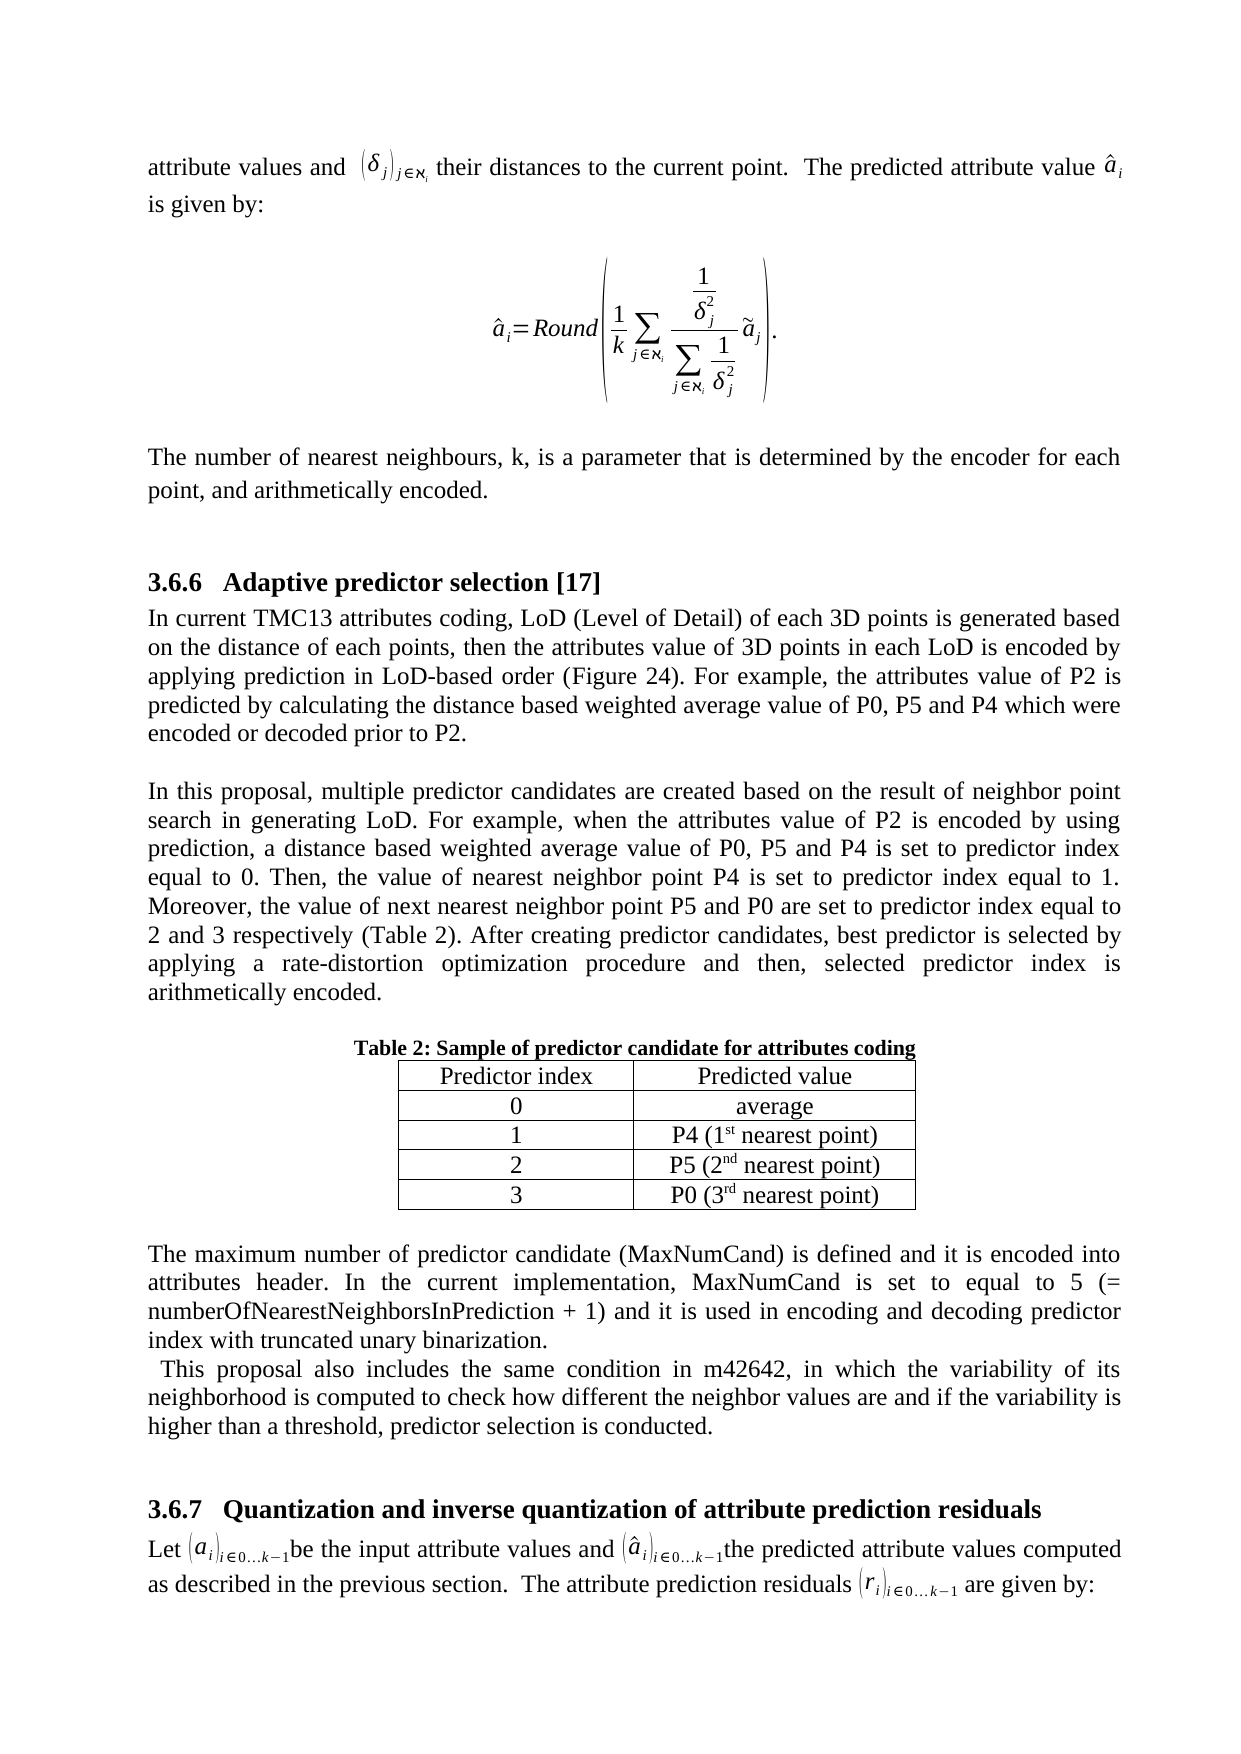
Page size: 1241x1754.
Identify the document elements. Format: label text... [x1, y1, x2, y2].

table_cell 0 [399, 1091, 633, 1119]
table_header Predicted value [634, 1061, 915, 1090]
text The number of nearest neighbours, k, is a parameter that is determined by the encoder for each point, and arithmetically encoded. [148, 442, 1122, 504]
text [148, 148, 1122, 218]
table_cell P5 (2nd nearest point) [634, 1150, 915, 1179]
text In current TMC13 attributes coding, LoD (Level of Detail) of each 3D points is generated based on the distance of each points, then the attributes value of 3D points in each LoD is encoded by applying prediction in LoD-based order (Figure 24). For example, the attributes value of P2 is predicted by calculating the distance based weighted average value of P0, P5 and P4 which were encoded or decoded prior to P2. [148, 603, 1122, 747]
text Let be the input attribute values and the predicted attribute values computed as described in the previous section. The attribute prediction residuals are given by: [148, 1531, 1122, 1600]
table_cell 3 [399, 1180, 633, 1209]
table_header Predictor index [399, 1061, 633, 1090]
subtitle Adaptive predictor selection [17] [148, 566, 1122, 597]
text In this proposal, multiple predictor candidates are created based on the result of neighbor point search in generating LoD. For example, when the attributes value of P2 is encoded by using prediction, a distance based weighted average value of P0, P5 and P4 is set to predictor index equal to 0. Then, the value of nearest neighbor point P4 is set to predictor index equal to 1. Moreover, the value of next nearest neighbor point P5 and P0 are set to predictor index equal to 2 and 3 respectively (Table 2). After creating predictor candidates, best predictor is selected by applying a rate-distortion optimization procedure and then, selected predictor index is arithmetically encoded. [148, 776, 1122, 1006]
subtitle Quantization and inverse quantization of attribute prediction residuals [148, 1494, 1122, 1525]
table_cell P0 (3rd nearest point) [634, 1180, 915, 1209]
table_cell 1 [399, 1121, 633, 1149]
table_cell average [634, 1091, 915, 1119]
text Table 2: Sample of predictor candidate for attributes coding [148, 1035, 1122, 1060]
text This proposal also includes the same condition in m42642, in which the variability of its neighborhood is computed to check how different the neighbor values are and if the variability is higher than a threshold, predictor selection is conducted. [148, 1354, 1122, 1440]
text The maximum number of predictor candidate (MaxNumCand) is defined and it is encoded into attributes header. In the current implementation, MaxNumCand is set to equal to 5 (= numberOfNearestNeighborsInPrediction + 1) and it is used in encoding and decoding predictor index with truncated unary binarization. [148, 1239, 1122, 1354]
table_cell P4 (1st nearest point) [634, 1121, 915, 1149]
table_cell 2 [399, 1150, 633, 1179]
text . [148, 255, 1122, 405]
